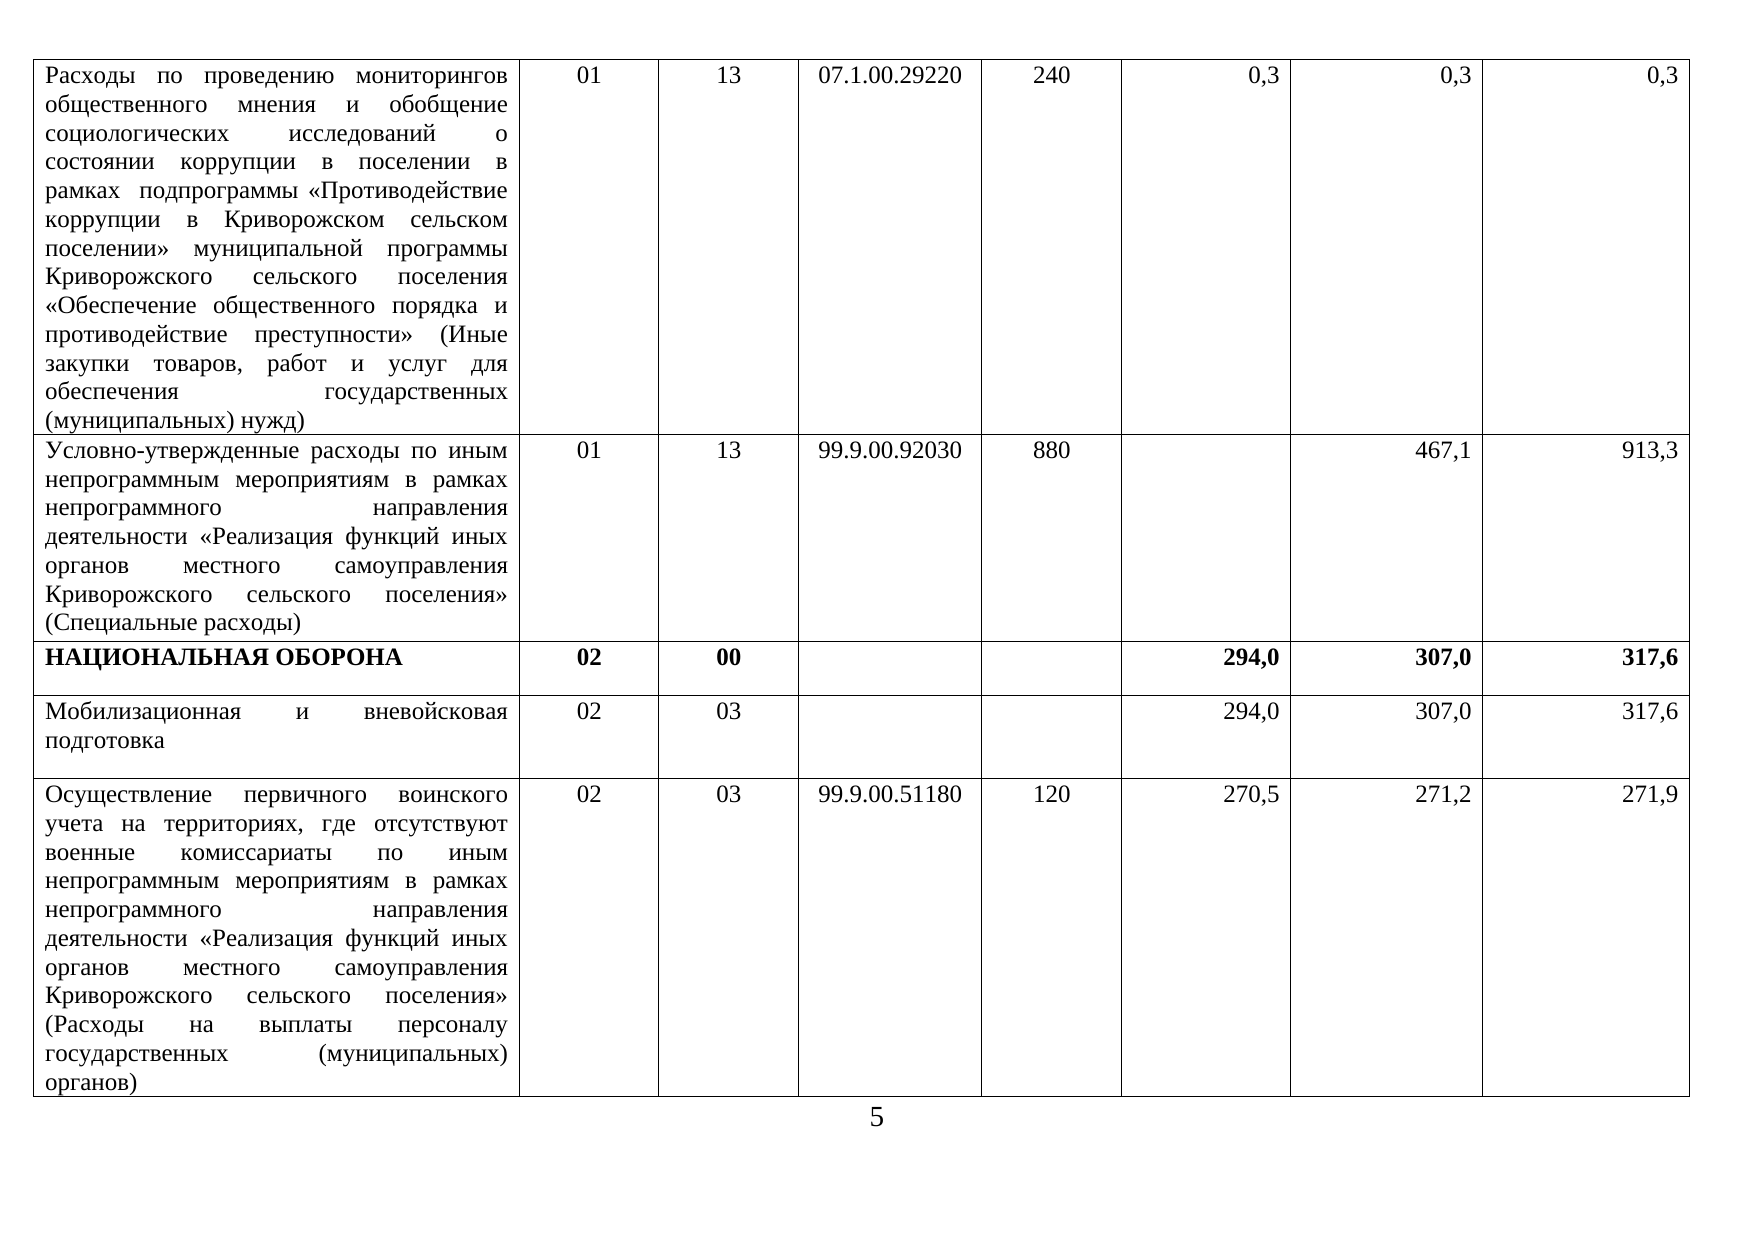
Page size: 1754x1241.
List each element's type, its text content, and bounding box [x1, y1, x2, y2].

table_cell 317,6 [1483, 696, 1689, 778]
table_cell 294,0 [1122, 696, 1290, 778]
table_cell 02 [520, 696, 658, 778]
table_cell [799, 696, 981, 778]
table_cell 00 [659, 642, 798, 695]
table_cell 02 [520, 779, 658, 1096]
table_cell 03 [659, 696, 798, 778]
table_cell 120 [982, 779, 1121, 1096]
table_cell 317,6 [1483, 642, 1689, 695]
table_cell 307,0 [1291, 642, 1482, 695]
table_cell 913,3 [1483, 435, 1689, 641]
table_cell 13 [659, 435, 798, 641]
table_cell 240 [982, 60, 1121, 434]
table_cell [982, 696, 1121, 778]
table_cell [799, 642, 981, 695]
table_cell 01 [520, 435, 658, 641]
table_cell 307,0 [1291, 696, 1482, 778]
table_cell НАЦИОНАЛЬНАЯ ОБОРОНА [34, 642, 519, 695]
table_cell 467,1 [1291, 435, 1482, 641]
table_cell 01 [520, 60, 658, 434]
table_cell 0,3 [1291, 60, 1482, 434]
table_cell 99.9.00.51180 [799, 779, 981, 1096]
table_cell 13 [659, 60, 798, 434]
table_cell Условно-утвержденные расходы по иным непрограммным мероприятиям в рамках непрограммного направления деятельности «Реализация функций иных органов местного самоуправления Криворожского сельского поселения» (Специальные расходы) [34, 435, 519, 641]
table_cell 880 [982, 435, 1121, 641]
table_cell 294,0 [1122, 642, 1290, 695]
table_cell 270,5 [1122, 779, 1290, 1096]
table_cell 0,3 [1483, 60, 1689, 434]
table_cell Осуществление первичного воинского учета на территориях, где отсутствуют военные комиссариаты по иным непрограммным мероприятиям в рамках непрограммного направления деятельности «Реализация функций иных органов местного самоуправления Криворожского сельского поселения» (Расходы на выплаты персоналу государственных (муниципальных) органов) [34, 779, 519, 1096]
table_cell Мобилизационная и вневойсковая подготовка [34, 696, 519, 778]
table_cell 07.1.00.29220 [799, 60, 981, 434]
table_cell Расходы по проведению мониторингов общественного мнения и обобщение социологических исследований о состоянии коррупции в поселении в рамках подпрограммы «Противодействие коррупции в Криворожском сельском поселении» муниципальной программы Криворожского сельского поселения «Обеспечение общественного порядка и противодействие преступности» (Иные закупки товаров, работ и услуг для обеспечения государственных (муниципальных) нужд) [34, 60, 519, 434]
table_cell [982, 642, 1121, 695]
table_cell 03 [659, 779, 798, 1096]
table_cell 271,2 [1291, 779, 1482, 1096]
table_cell 0,3 [1122, 60, 1290, 434]
table_cell 02 [520, 642, 658, 695]
table_cell 99.9.00.92030 [799, 435, 981, 641]
table_cell [1122, 435, 1290, 641]
table_cell 271,9 [1483, 779, 1689, 1096]
